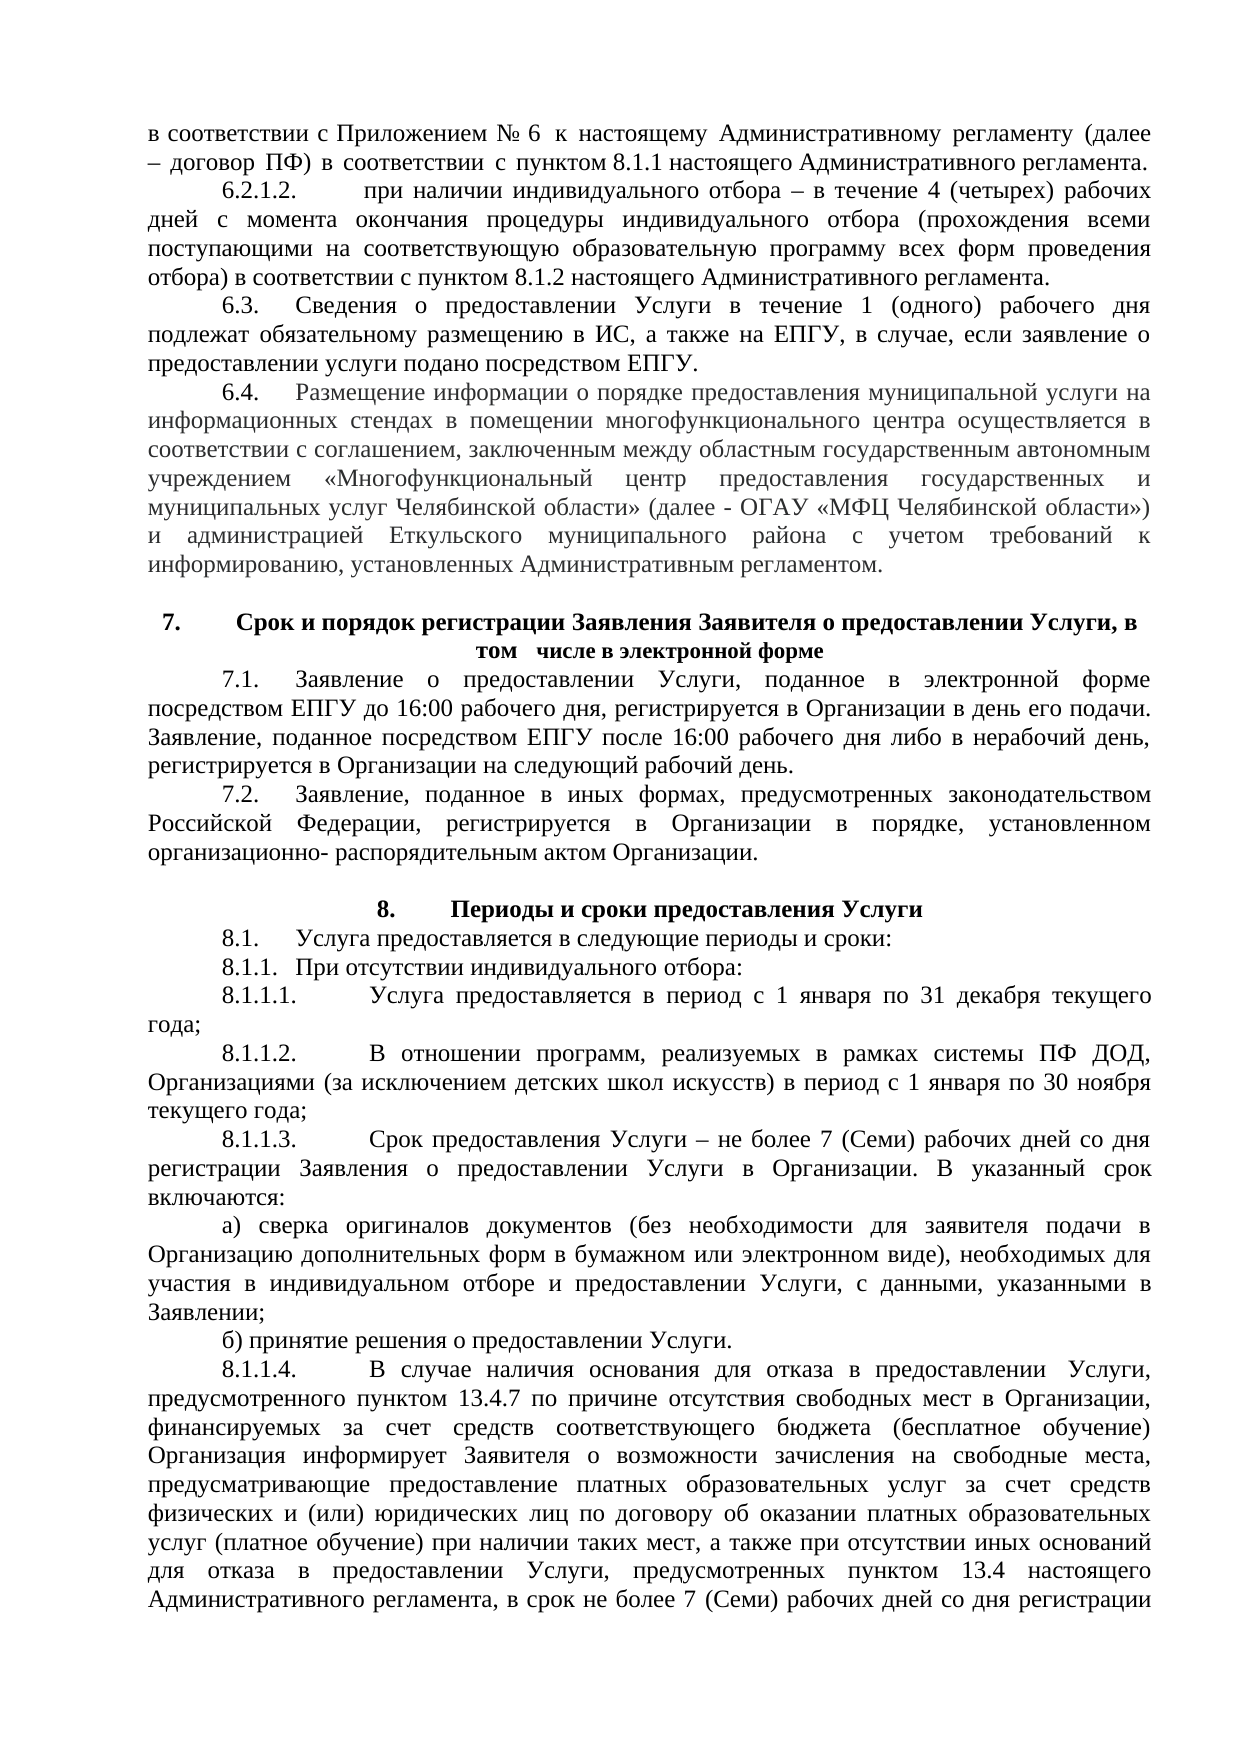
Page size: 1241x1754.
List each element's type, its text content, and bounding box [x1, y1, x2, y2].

list Сведения о предоставлении Услуги в течение 1 (одного) рабочего дня подлежат обязательному размещению в ИС, а также на ЕПГУ, в случае, если заявление о предоставлении услуги подано посредством ЕПГУ. [148, 291, 1151, 377]
text б) принятие решения о предоставлении Услуги. [148, 1326, 1151, 1354]
list Услуга предоставляется в период с 1 января по 31 декабря текущего года; [148, 981, 1152, 1038]
list при наличии индивидуального отбора – в течение 4 (четырех) рабочих дней с момента окончания процедуры индивидуального отбора (прохождения всеми поступающими на соответствующую образовательную программу всех форм проведения отбора) в соответствии с пунктом 8.1.2 настоящего Административного регламента. [148, 176, 1151, 291]
list Заявление о предоставлении Услуги, поданное в электронной форме посредством ЕПГУ до 16:00 рабочего дня, регистрируется в Организации в день его подачи. Заявление, поданное посредством ЕПГУ после 16:00 рабочего дня либо в нерабочий день, регистрируется в Организации на следующий рабочий день. [148, 664, 1151, 779]
text а) сверка оригиналов документов (без необходимости для заявителя подачи в Организацию дополнительных форм в бумажном или электронном виде), необходимых для участия в индивидуальном отборе и предоставлении Услуги, с данными, указанными в Заявлении; [148, 1211, 1151, 1326]
list В отношении программ, реализуемых в рамках системы ПФ ДОД, Организациями (за исключением детских школ искусств) в период с 1 января по 30 ноября текущего года; [148, 1038, 1152, 1124]
list Размещение информации о порядке предоставления муниципальной услуги на информационных стендах в помещении многофункционального центра осуществляется в соответствии с соглашением, заключенным между областным государственным автономным учреждением «Многофункциональный центр предоставления государственных и муниципальных услуг Челябинской области» (далее - ОГАУ «МФЦ Челябинской области») и администрацией Еткульского муниципального района с учетом требований к информированию, установленных Административным регламентом. [148, 377, 1151, 578]
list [148, 1354, 1151, 1613]
list Услуга предоставляется в следующие периоды и сроки: [148, 923, 1152, 952]
list Заявление, поданное в иных формах, предусмотренных законодательством Российской Федерации, регистрируется в Организации в порядке, установленном организационно- распорядительным актом Организации. [148, 779, 1151, 866]
list Срок и порядок регистрации Заявления Заявителя о предоставлении Услуги, в том числе в электронной форме [148, 607, 1152, 664]
list Срок предоставления Услуги – не более 7 (Семи) рабочих дней со дня регистрации Заявления о предоставлении Услуги в Организации. В указанный срок включаются: [148, 1124, 1152, 1211]
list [148, 118, 1151, 176]
list При отсутствии индивидуального отбора: [148, 952, 1152, 981]
list Периоды и сроки предоставления Услуги [148, 894, 1152, 923]
